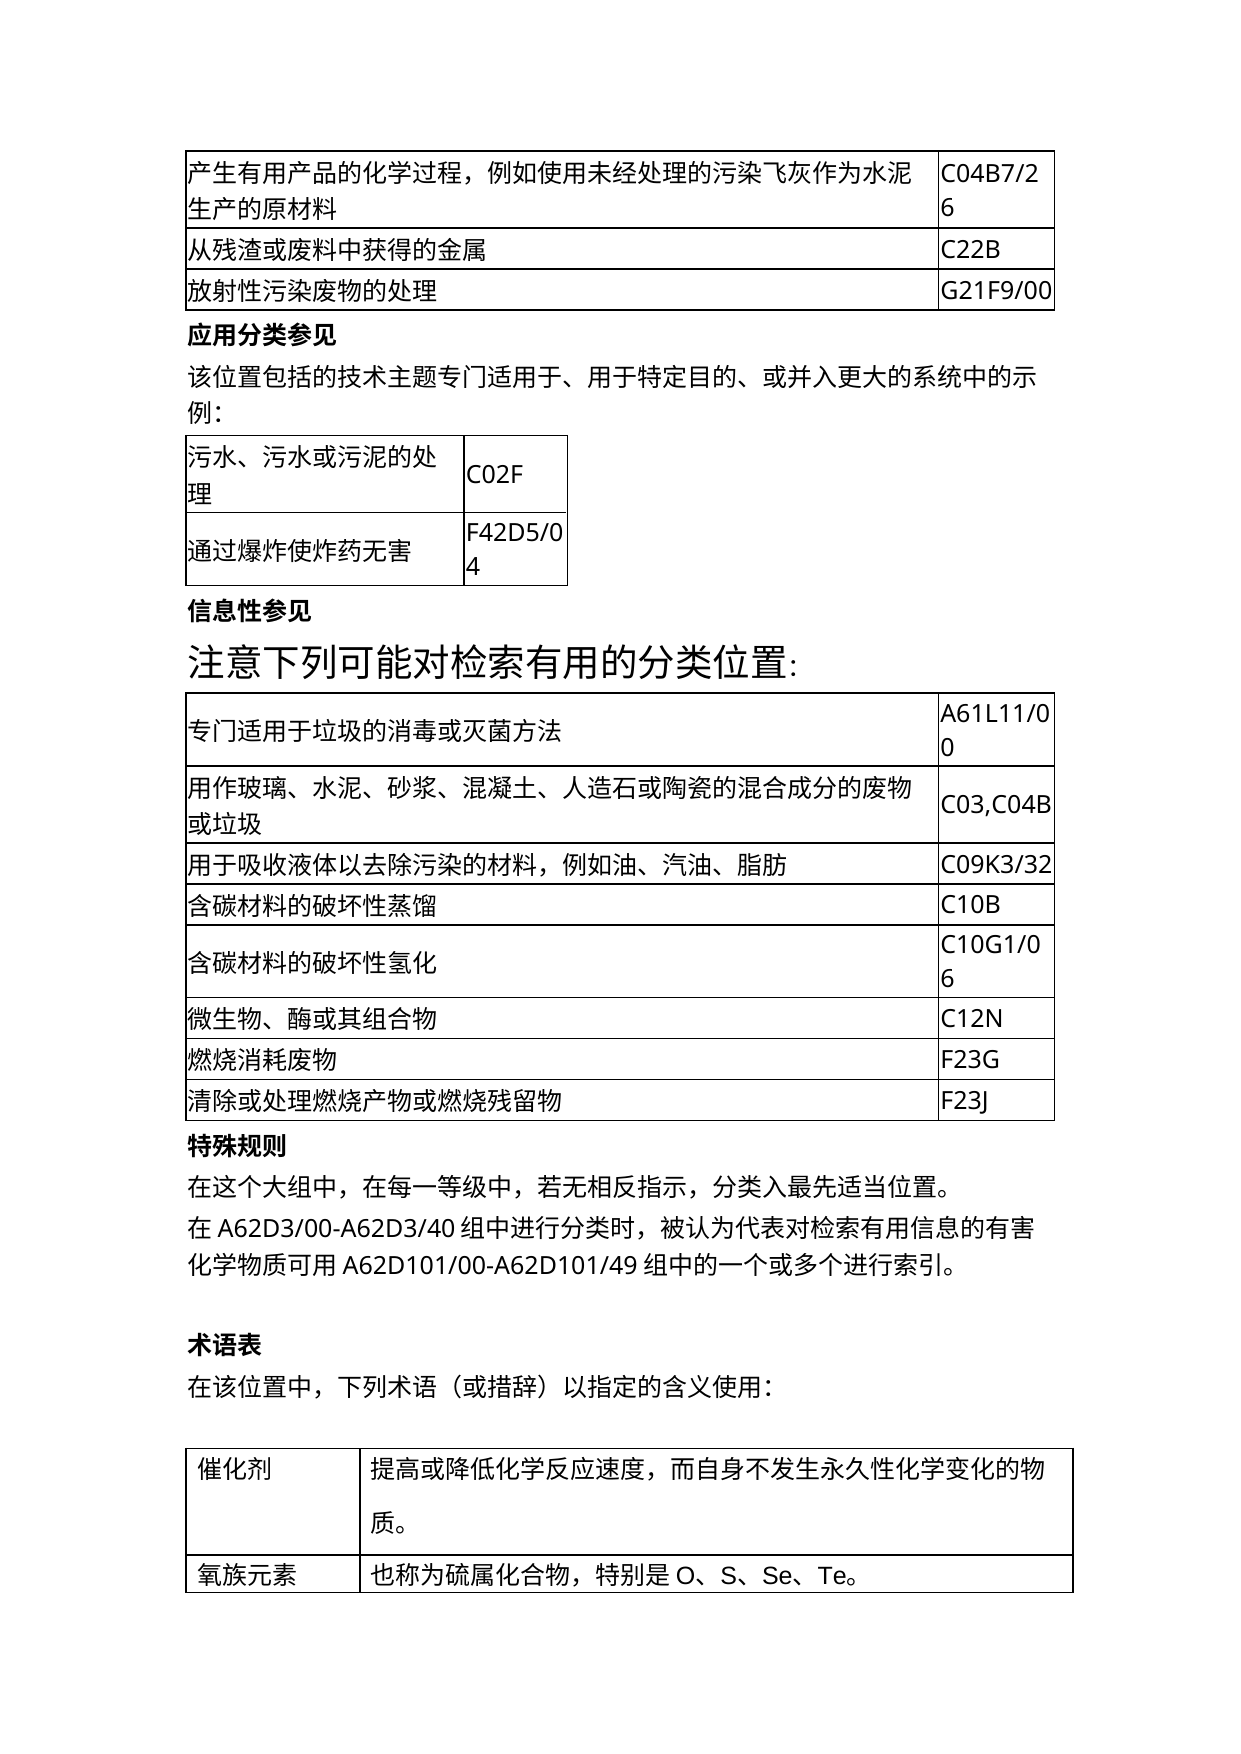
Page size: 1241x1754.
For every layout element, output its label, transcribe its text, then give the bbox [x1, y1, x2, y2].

text 注意下列可能对检索有用的分类位置： [187, 633, 1053, 687]
table_cell 含碳材料的破坏性氢化 [187, 926, 938, 997]
table_cell F42D5/04 [465, 512, 567, 585]
table_cell 微生物、酶或其组合物 [187, 998, 938, 1038]
table_header C02F [465, 436, 567, 512]
table_header 催化剂 [187, 1449, 359, 1554]
table_cell 用于吸收液体以去除污染的材料，例如油、汽油、脂肪 [187, 844, 938, 883]
text 特殊规则 [187, 1126, 1053, 1162]
table_cell 通过爆炸使炸药无害 [187, 513, 463, 585]
text 信息性参见 [187, 591, 1053, 628]
table_cell 含碳材料的破坏性蒸馏 [187, 885, 938, 924]
table_cell 用作玻璃、水泥、砂浆、混凝土、人造石或陶瓷的混合成分的废物或垃圾 [187, 767, 938, 842]
text 在该位置中，下列术语（或措辞）以指定的含义使用： [187, 1367, 1053, 1403]
table_cell G21F9/00 [939, 270, 1054, 309]
table_cell C12N [939, 998, 1054, 1038]
text 术语表 [187, 1326, 1053, 1362]
table_cell C10G1/06 [939, 926, 1054, 997]
text 在A62D3/00-A62D3/40组中进行分类时，被认为代表对检索有用信息的有害化学物质可用A62D101/00-A62D101/49组中的一个或多个进行索引。 [187, 1209, 1053, 1281]
table_cell 从残渣或废料中获得的金属 [187, 229, 938, 268]
table_header A61L11/00 [939, 694, 1054, 765]
table_header 污水、污水或污泥的处理 [187, 436, 463, 512]
table_cell C03,C04B [939, 767, 1054, 842]
table_cell C09K3/32 [939, 844, 1054, 883]
table_cell C10B [939, 885, 1054, 924]
table_cell 放射性污染废物的处理 [187, 270, 938, 309]
table_header 专门适用于垃圾的消毒或灭菌方法 [187, 694, 938, 765]
table_cell F23G [939, 1039, 1054, 1079]
table_cell 清除或处理燃烧产物或燃烧残留物 [187, 1080, 938, 1119]
table_cell 产生有用产品的化学过程，例如使用未经处理的污染飞灰作为水泥生产的原材料 [187, 152, 938, 227]
table_cell 氧族元素 [187, 1556, 359, 1592]
text 该位置包括的技术主题专门适用于、用于特定目的、或并入更大的系统中的示例： [187, 357, 1053, 429]
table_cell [361, 1556, 1072, 1592]
table_cell C04B7/26 [939, 152, 1054, 227]
text 在这个大组中，在每一等级中，若无相反指示，分类入最先适当位置。 [187, 1168, 1053, 1204]
table_cell 燃烧消耗废物 [187, 1039, 938, 1079]
table_cell F23J [939, 1080, 1054, 1119]
table_header 提高或降低化学反应速度，而自身不发生永久性化学变化的物质。 [361, 1449, 1072, 1554]
text 应用分类参见 [187, 316, 1053, 352]
table_cell C22B [939, 229, 1054, 268]
